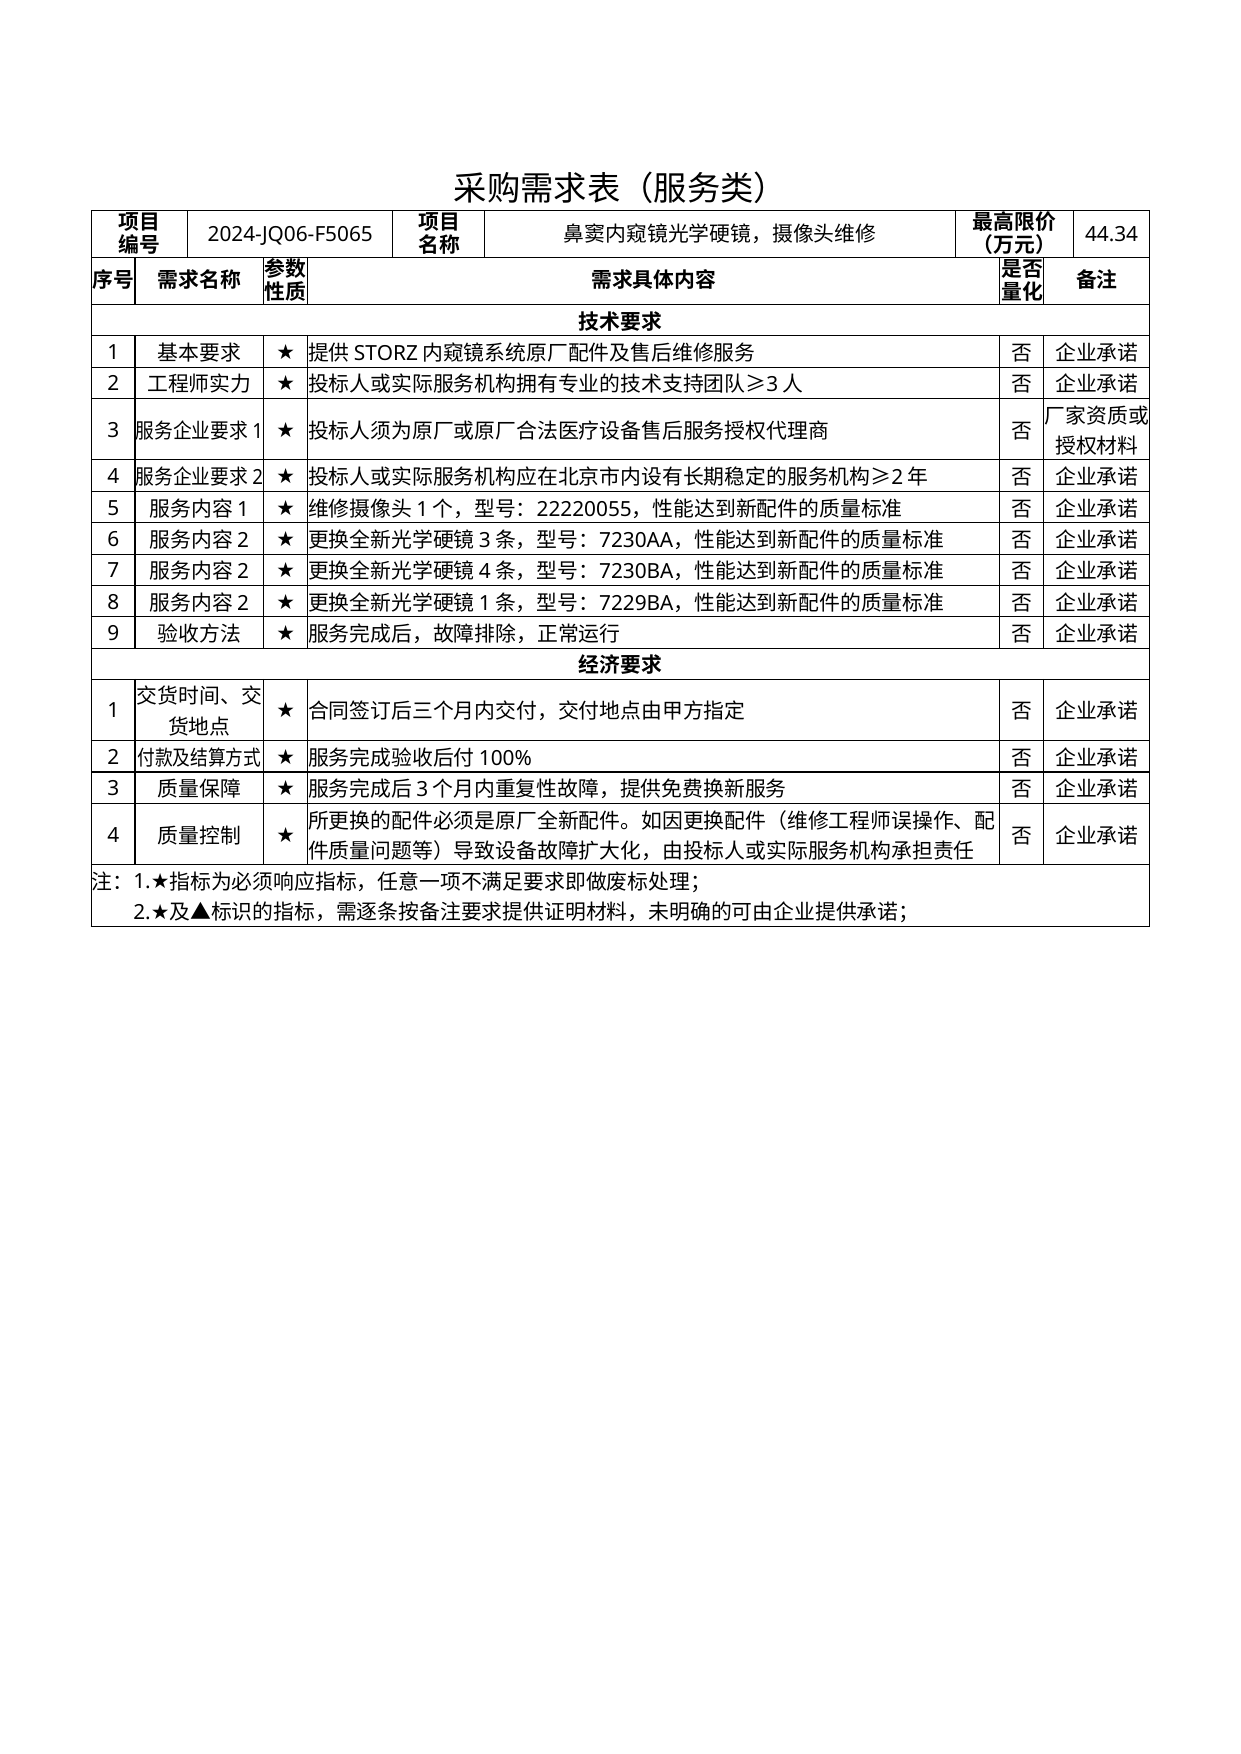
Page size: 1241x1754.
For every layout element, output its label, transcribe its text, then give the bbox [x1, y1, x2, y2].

table_cell ★ [264, 617, 307, 647]
table_cell 否 [1000, 617, 1043, 647]
table_cell ★ [264, 492, 307, 522]
table_cell 项目 编号 [92, 211, 187, 257]
table_cell 服务内容1 [136, 492, 263, 522]
table_cell 否 [1000, 804, 1043, 864]
table_cell ★ [264, 804, 307, 864]
table_cell 服务完成后3个月内重复性故障，提供免费换新服务 [308, 773, 999, 803]
table_cell 否 [1000, 555, 1043, 585]
table_cell 企业承诺 [1044, 336, 1149, 367]
table_cell 企业承诺 [1044, 773, 1149, 803]
table_cell 服务企业要求2 [136, 460, 263, 491]
table_cell 交货时间、交货地点 [136, 680, 263, 740]
table_cell 服务完成验收后付100% [308, 741, 999, 771]
table_cell ★ [264, 741, 307, 771]
table_cell 2024-JQ06-F5065 [188, 211, 392, 257]
table_cell 需求名称 [136, 258, 263, 304]
table_cell 提供STORZ内窥镜系统原厂配件及售后维修服务 [308, 336, 999, 367]
table_cell 8 [92, 586, 134, 616]
table_cell 最高限价 （万元） [956, 211, 1073, 257]
table_cell 否 [1000, 523, 1043, 553]
table_cell 服务内容2 [136, 586, 263, 616]
table_cell 4 [92, 804, 134, 864]
table_cell ★ [264, 586, 307, 616]
table_cell ★ [264, 555, 307, 585]
table_cell 企业承诺 [1044, 804, 1149, 864]
table_cell 否 [1000, 368, 1043, 398]
table_cell 服务内容2 [136, 555, 263, 585]
table_cell 需求具体内容 [308, 258, 999, 304]
table_cell 更换全新光学硬镜3条，型号：7230AA，性能达到新配件的质量标准 [308, 523, 999, 553]
table_cell 更换全新光学硬镜1条，型号：7229BA，性能达到新配件的质量标准 [308, 586, 999, 616]
table_cell 序号 [92, 258, 134, 304]
table_cell 否 [1000, 586, 1043, 616]
table_cell 企业承诺 [1044, 617, 1149, 647]
table_cell 否 [1000, 680, 1043, 740]
table_cell 企业承诺 [1044, 741, 1149, 771]
table_cell ★ [264, 523, 307, 553]
table_cell 否 [1000, 399, 1043, 459]
table_cell ★ [264, 680, 307, 740]
table_cell 企业承诺 [1044, 586, 1149, 616]
table_cell 服务完成后，故障排除，正常运行 [308, 617, 999, 647]
table_cell 企业承诺 [1044, 492, 1149, 522]
table_cell ★ [264, 368, 307, 398]
table_cell ★ [264, 399, 307, 459]
table_cell 否 [1000, 336, 1043, 367]
table_cell 投标人须为原厂或原厂合法医疗设备售后服务授权代理商 [308, 399, 999, 459]
table_cell 企业承诺 [1044, 523, 1149, 553]
table_cell 服务企业要求1 [136, 399, 263, 459]
table_cell 备注 [1044, 258, 1149, 304]
table_cell 1 [92, 336, 134, 367]
table_cell 项目 名称 [393, 211, 484, 257]
table_cell 更换全新光学硬镜4条，型号：7230BA，性能达到新配件的质量标准 [308, 555, 999, 585]
table_cell 44.34 [1074, 211, 1149, 257]
table_cell 经济要求 [92, 649, 1149, 679]
table_cell 付款及结算方式 [136, 741, 263, 771]
table_cell 4 [92, 460, 134, 491]
table_cell 3 [92, 773, 134, 803]
table_cell 2 [92, 741, 134, 771]
table_cell 服务内容2 [136, 523, 263, 553]
table_cell 1 [92, 680, 134, 740]
table_cell ★ [264, 460, 307, 491]
table_cell 5 [92, 492, 134, 522]
table_cell 验收方法 [136, 617, 263, 647]
table_cell 投标人或实际服务机构拥有专业的技术支持团队≥3人 [308, 368, 999, 398]
table_cell 合同签订后三个月内交付，交付地点由甲方指定 [308, 680, 999, 740]
table_cell 企业承诺 [1044, 680, 1149, 740]
table_cell 维修摄像头1个，型号：22220055，性能达到新配件的质量标准 [308, 492, 999, 522]
table_cell 企业承诺 [1044, 368, 1149, 398]
table_cell ★ [264, 336, 307, 367]
table_cell 7 [92, 555, 134, 585]
table_cell 是否量化 [1000, 258, 1043, 304]
table_cell 技术要求 [92, 305, 1149, 335]
table_cell 6 [92, 523, 134, 553]
table_cell 工程师实力 [136, 368, 263, 398]
table_cell 否 [1000, 460, 1043, 491]
table_cell 3 [92, 399, 134, 459]
table_cell 企业承诺 [1044, 555, 1149, 585]
table_cell 2 [92, 368, 134, 398]
table_cell 否 [1000, 741, 1043, 771]
table_cell 基本要求 [136, 336, 263, 367]
table_cell 所更换的配件必须是原厂全新配件。如因更换配件（维修工程师误操作、配件质量问题等）导致设备故障扩大化，由投标人或实际服务机构承担责任 [308, 804, 999, 864]
table_cell 注：1.★指标为必须响应指标，任意一项不满足要求即做废标处理； 2.★及▲标识的指标，需逐条按备注要求提供证明材料，未明确的可由企业提供承诺； [92, 865, 1149, 926]
table_cell 企业承诺 [1044, 460, 1149, 491]
table_cell 质量控制 [136, 804, 263, 864]
table_header 采购需求表（服务类） [91, 162, 1149, 210]
table_cell ★ [264, 773, 307, 803]
table_cell 9 [92, 617, 134, 647]
table_cell 参数性质 [264, 258, 307, 304]
table_cell 鼻窦内窥镜光学硬镜，摄像头维修 [485, 211, 955, 257]
table_cell 否 [1000, 492, 1043, 522]
table_cell 投标人或实际服务机构应在北京市内设有长期稳定的服务机构≥2年 [308, 460, 999, 491]
table_cell 否 [1000, 773, 1043, 803]
table_cell 质量保障 [136, 773, 263, 803]
table_cell 厂家资质或授权材料 [1044, 399, 1149, 459]
